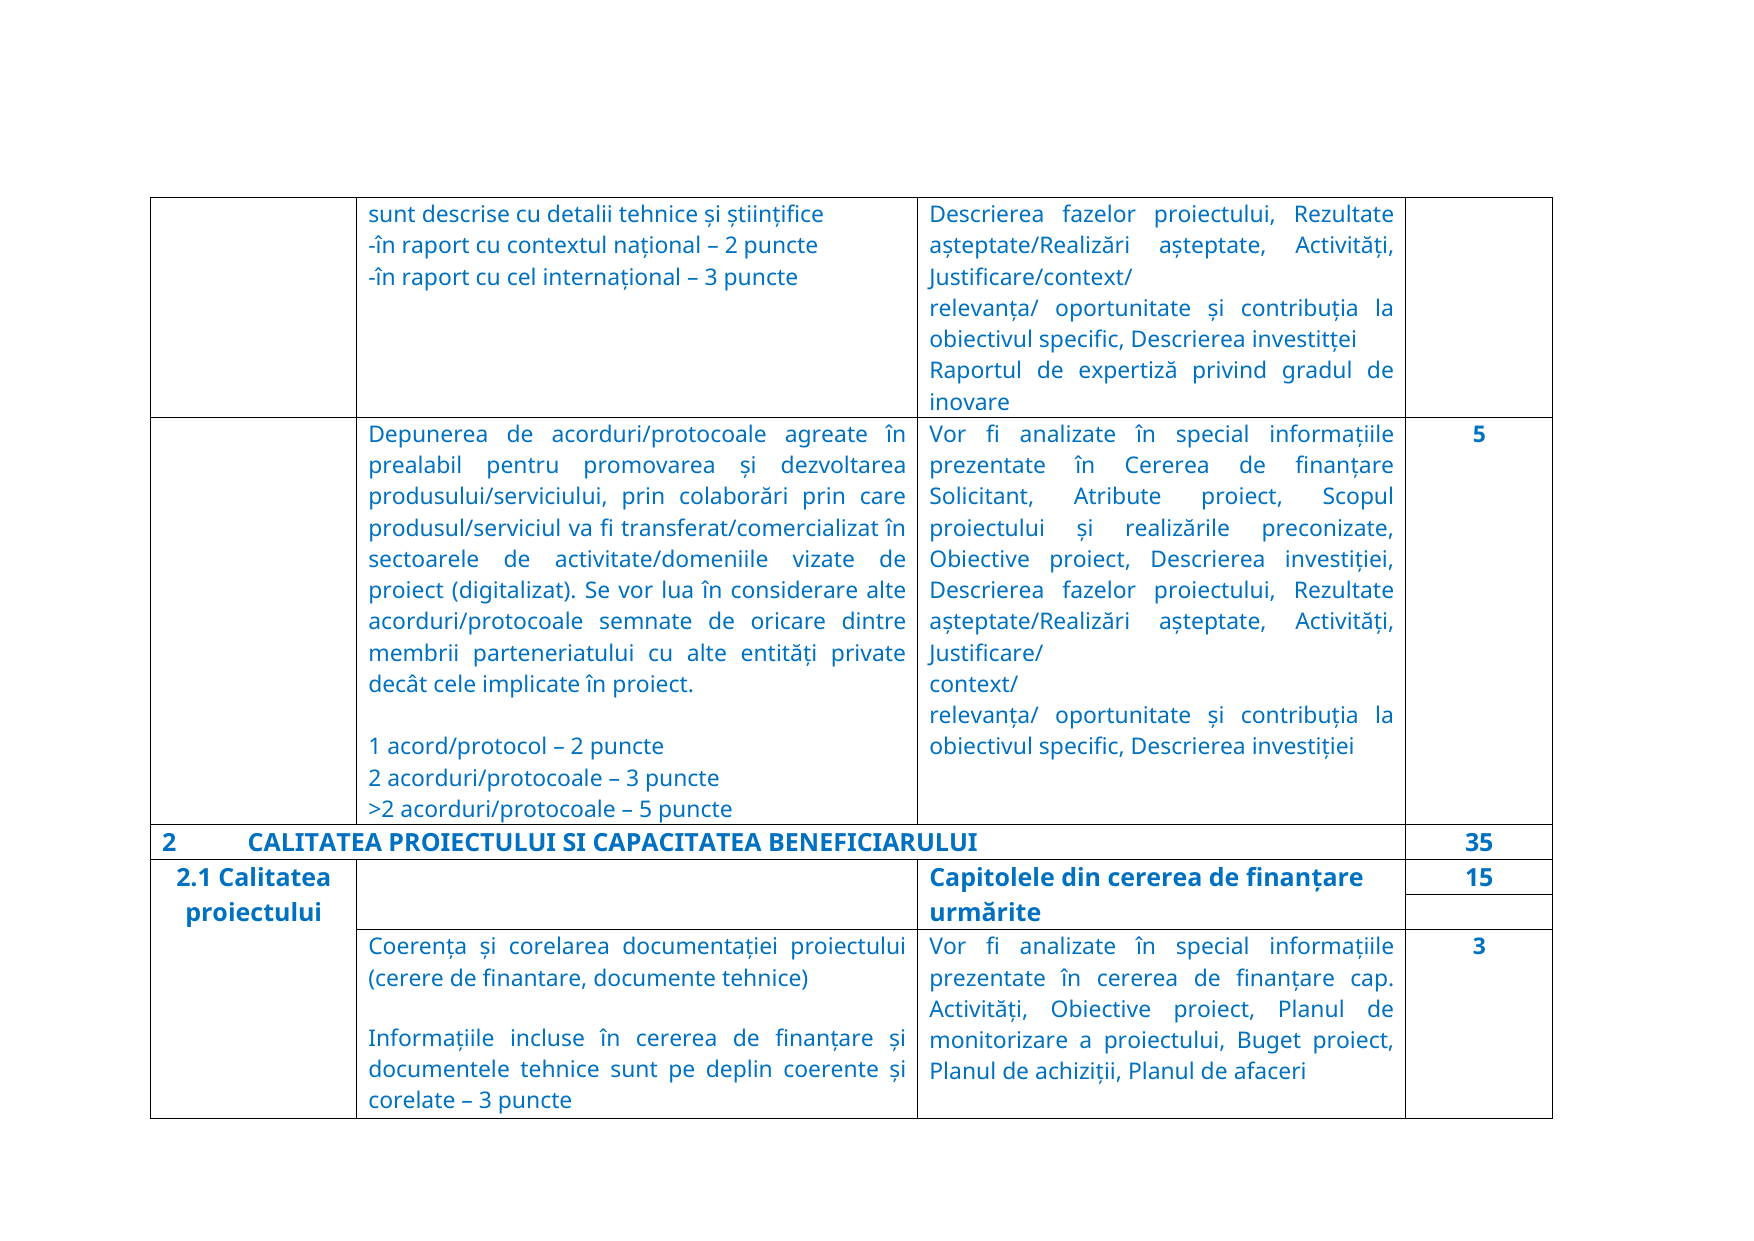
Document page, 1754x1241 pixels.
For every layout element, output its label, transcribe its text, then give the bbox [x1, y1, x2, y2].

table_cell 3 [1406, 930, 1552, 1118]
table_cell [918, 198, 1405, 417]
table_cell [918, 930, 1405, 1118]
table_cell [151, 198, 356, 417]
table_cell Vor fi analizate în special informaţiile prezentate în Cererea de finanţare Solicitant, Atribute proiect, Scopul proiectului și realizările preconizate, Obiective proiect, Descrierea investiției, Descrierea fazelor proiectului, Rezultate așteptate/Realizări așteptate, Activități, Justificare/ context/ relevanța/ oportunitate și contribuția la obiectivul specific, Descrierea investiției [918, 418, 1405, 824]
table_cell 2 CALITATEA PROIECTULUI SI CAPACITATEA BENEFICIARULUI [151, 825, 1405, 859]
table_cell Capitolele din cererea de finanțare urmărite [918, 860, 1405, 929]
table_cell [151, 418, 356, 824]
table_cell [357, 860, 917, 929]
table_cell 5 [1406, 418, 1552, 824]
table_cell [1406, 895, 1552, 929]
table_cell Depunerea de acorduri/protocoale agreate în prealabil pentru promovarea și dezvoltarea produsului/serviciului, prin colaborări prin care produsul/serviciul va fi transferat/comercializat în sectoarele de activitate/domeniile vizate de proiect (digitalizat). Se vor lua în considerare alte acorduri/protocoale semnate de oricare dintre membrii parteneriatului cu alte entități private decât cele implicate în proiect. 1 acord/protocol – 2 puncte 2 acorduri/protocoale – 3 puncte >2 acorduri/protocoale – 5 puncte [357, 418, 917, 824]
table_cell 5 [1406, 198, 1552, 417]
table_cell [357, 198, 917, 417]
table_cell 15 [1406, 860, 1552, 894]
table_cell 35 [1406, 825, 1552, 859]
table_cell 2.1 Calitatea proiectului [151, 860, 356, 1118]
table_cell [357, 930, 917, 1118]
